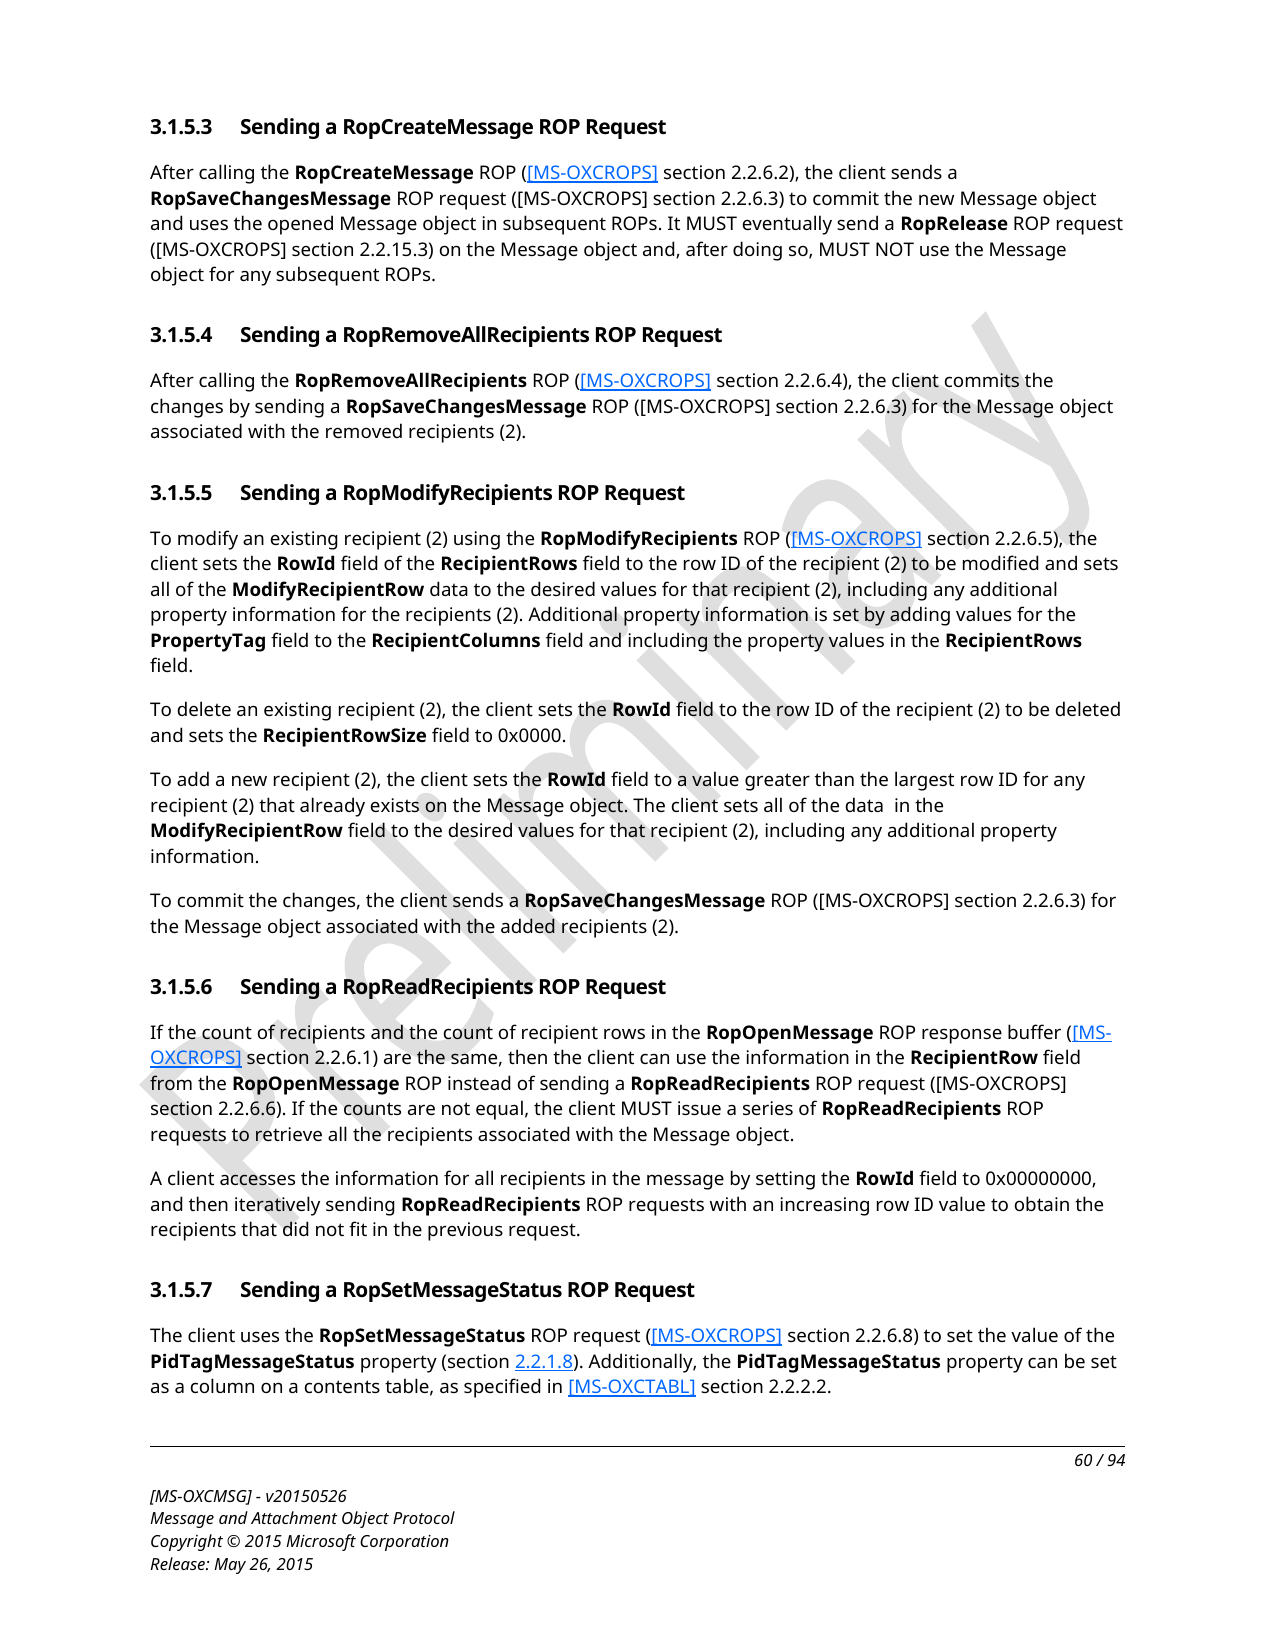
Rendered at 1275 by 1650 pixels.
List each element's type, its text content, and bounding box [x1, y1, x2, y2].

text After calling the RopCreateMessage ROP ([MS-OXCROPS] section 2.2.6.2), the client sends a RopSaveChangesMessage ROP request ([MS-OXCROPS] section 2.2.6.3) to commit the new Message object and uses the opened Message object in subsequent ROPs. It MUST eventually send a RopRelease ROP request ([MS-OXCROPS] section 2.2.15.3) on the Message object and, after doing so, MUST NOT use the Message object for any subsequent ROPs. [150, 160, 1125, 287]
subtitle Sending a RopRemoveAllRecipients ROP Request [150, 321, 1125, 349]
subtitle Sending a RopModifyRecipients ROP Request [150, 478, 1125, 506]
subtitle Sending a RopSetMessageStatus ROP Request [150, 1275, 1125, 1304]
text The client uses the RopSetMessageStatus ROP request ([MS-OXCROPS] section 2.2.6.8) to set the value of the PidTagMessageStatus property (section 2.2.1.8). Additionally, the PidTagMessageStatus property can be set as a column on a contents table, as specified in [MS-OXCTABL] section 2.2.2.2. [150, 1322, 1125, 1399]
text If the count of recipients and the count of recipient rows in the RopOpenMessage ROP response buffer ([MS-OXCROPS] section 2.2.6.1) are the same, then the client can use the information in the RecipientRow field from the RopOpenMessage ROP instead of sending a RopReadRecipients ROP request ([MS-OXCROPS] section 2.2.6.6). If the counts are not equal, the client MUST issue a series of RopReadRecipients ROP requests to retrieve all the recipients associated with the Message object. [150, 1019, 1125, 1147]
text To add a new recipient (2), the client sets the RowId field to a value greater than the largest row ID for any recipient (2) that already exists on the Message object. The client sets all of the data in the ModifyRecipientRow field to the desired values for that recipient (2), including any additional property information. [150, 767, 1125, 869]
text To commit the changes, the client sends a RopSaveChangesMessage ROP ([MS-OXCROPS] section 2.2.6.3) for the Message object associated with the added recipients (2). [150, 887, 1125, 938]
text After calling the RopRemoveAllRecipients ROP ([MS-OXCROPS] section 2.2.6.4), the client commits the changes by sending a RopSaveChangesMessage ROP ([MS-OXCROPS] section 2.2.6.3) for the Message object associated with the removed recipients (2). [150, 368, 1125, 444]
text To delete an existing recipient (2), the client sets the RowId field to the row ID of the recipient (2) to be deleted and sets the RecipientRowSize field to 0x0000. [150, 697, 1125, 748]
subtitle Sending a RopReadRecipients ROP Request [150, 972, 1125, 1000]
text To modify an existing recipient (2) using the RopModifyRecipients ROP ([MS-OXCROPS] section 2.2.6.5), the client sets the RowId field of the RecipientRows field to the row ID of the recipient (2) to be modified and sets all of the ModifyRecipientRow data to the desired values for that recipient (2), including any additional property information for the recipients (2). Additional property information is set by adding values for the PropertyTag field to the RecipientColumns field and including the property values in the RecipientRows field. [150, 525, 1125, 678]
text A client accesses the information for all recipients in the message by setting the RowId field to 0x00000000, and then iteratively sending RopReadRecipients ROP requests with an increasing row ID value to obtain the recipients that did not fit in the previous request. [150, 1165, 1125, 1242]
subtitle Sending a RopCreateMessage ROP Request [150, 112, 1125, 141]
